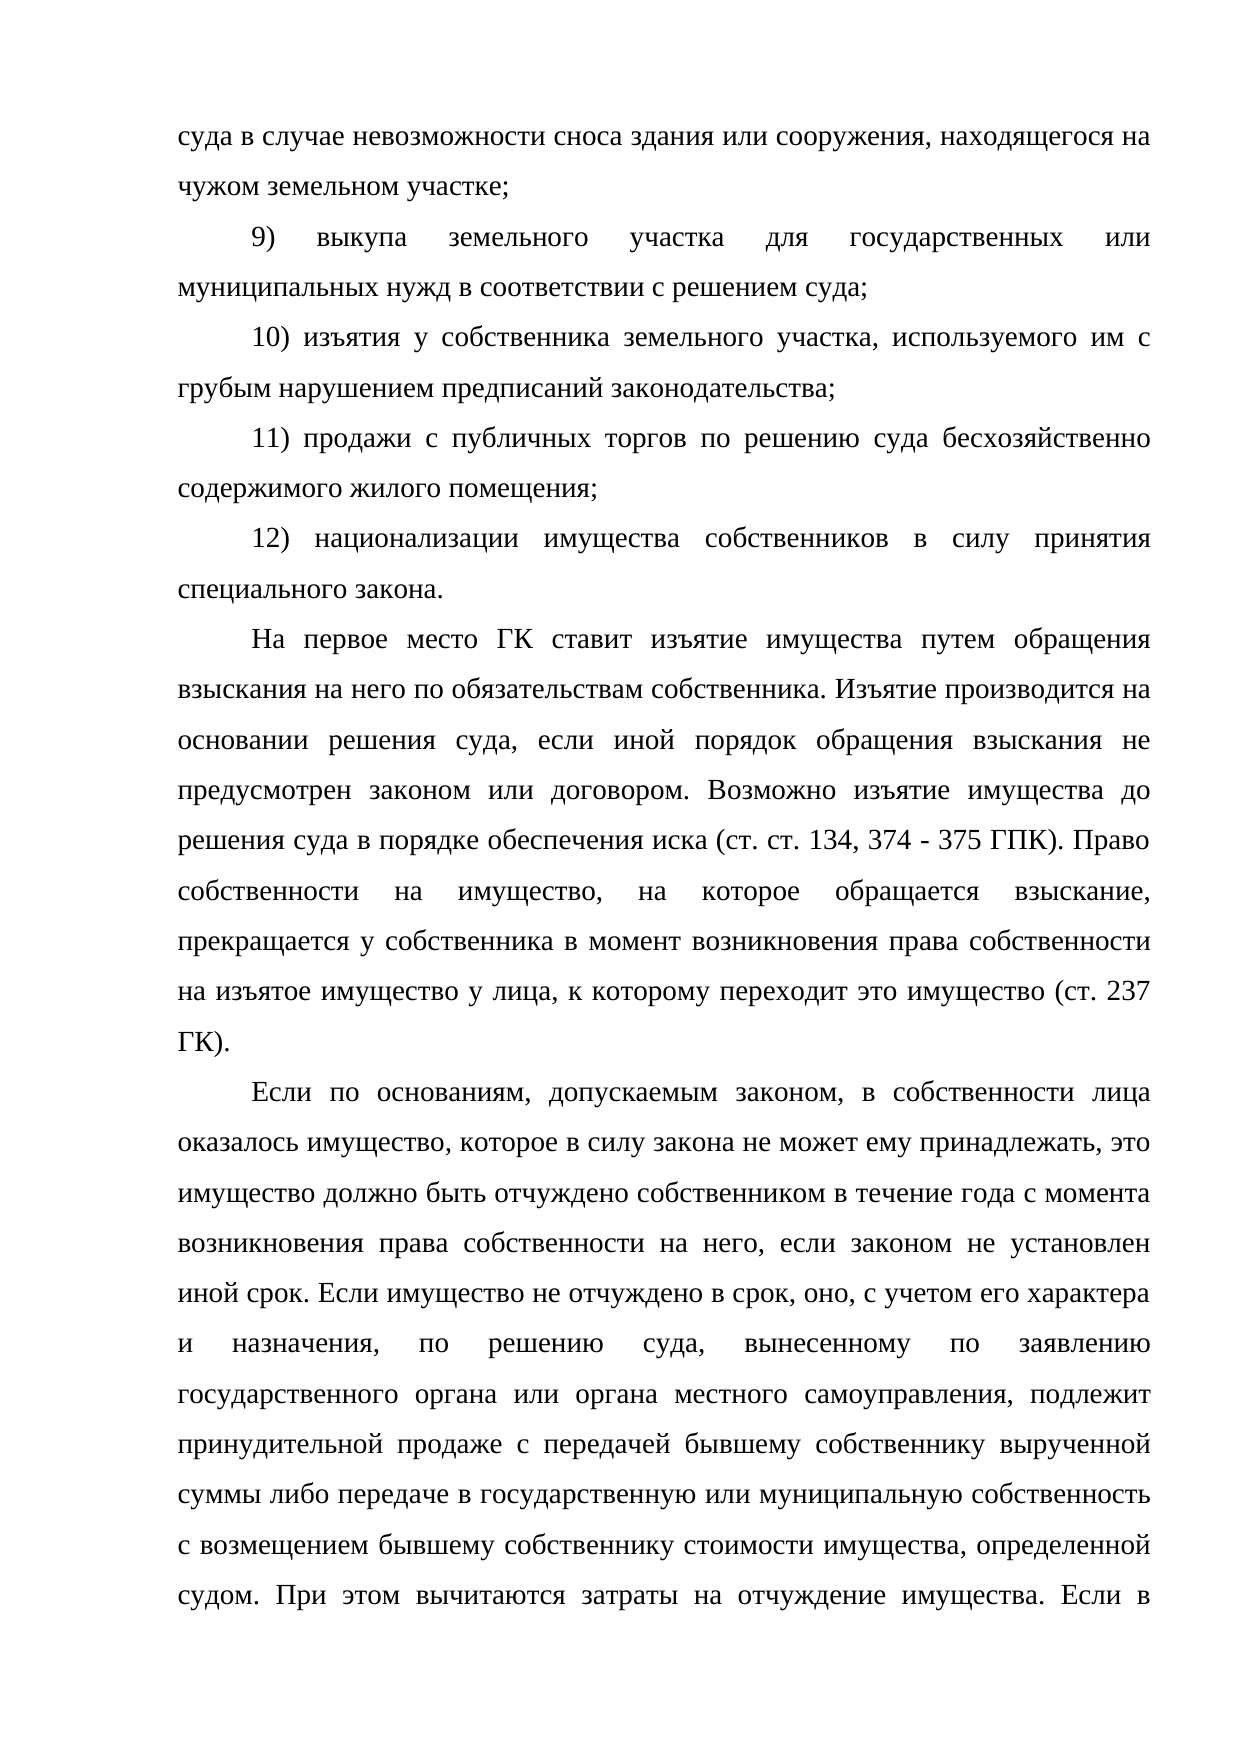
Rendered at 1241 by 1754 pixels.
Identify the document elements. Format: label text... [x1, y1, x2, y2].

text 12) национализации имущества собственников в силу принятия специального закона. [177, 521, 1152, 604]
text На первое место ГК ставит изъятие имущества путем обращения взыскания на него по обязательствам собственника. Изъятие производится на основании решения суда, если иной порядок обращения взыскания не предусмотрен законом или договором. Возможно изъятие имущества до решения суда в порядке обеспечения иска (ст. ст. 134, 374 - 375 ГПК). Право собственности на имущество, на которое обращается взыскание, прекращается у собственника в момент возникновения права собственности на изъятое имущество у лица, к которому переходит это имущество (ст. 237 ГК). [177, 621, 1152, 1057]
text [177, 118, 1152, 202]
text 9) выкупа земельного участка для государственных или муниципальных нужд в соответствии с решением суда; [177, 219, 1152, 303]
text 11) продажи с публичных торгов по решению суда бесхозяйственно содержимого жилого помещения; [177, 420, 1152, 504]
text 10) изъятия у собственника земельного участка, используемого им с грубым нарушением предписаний законодательства; [177, 319, 1152, 403]
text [177, 1074, 1152, 1611]
